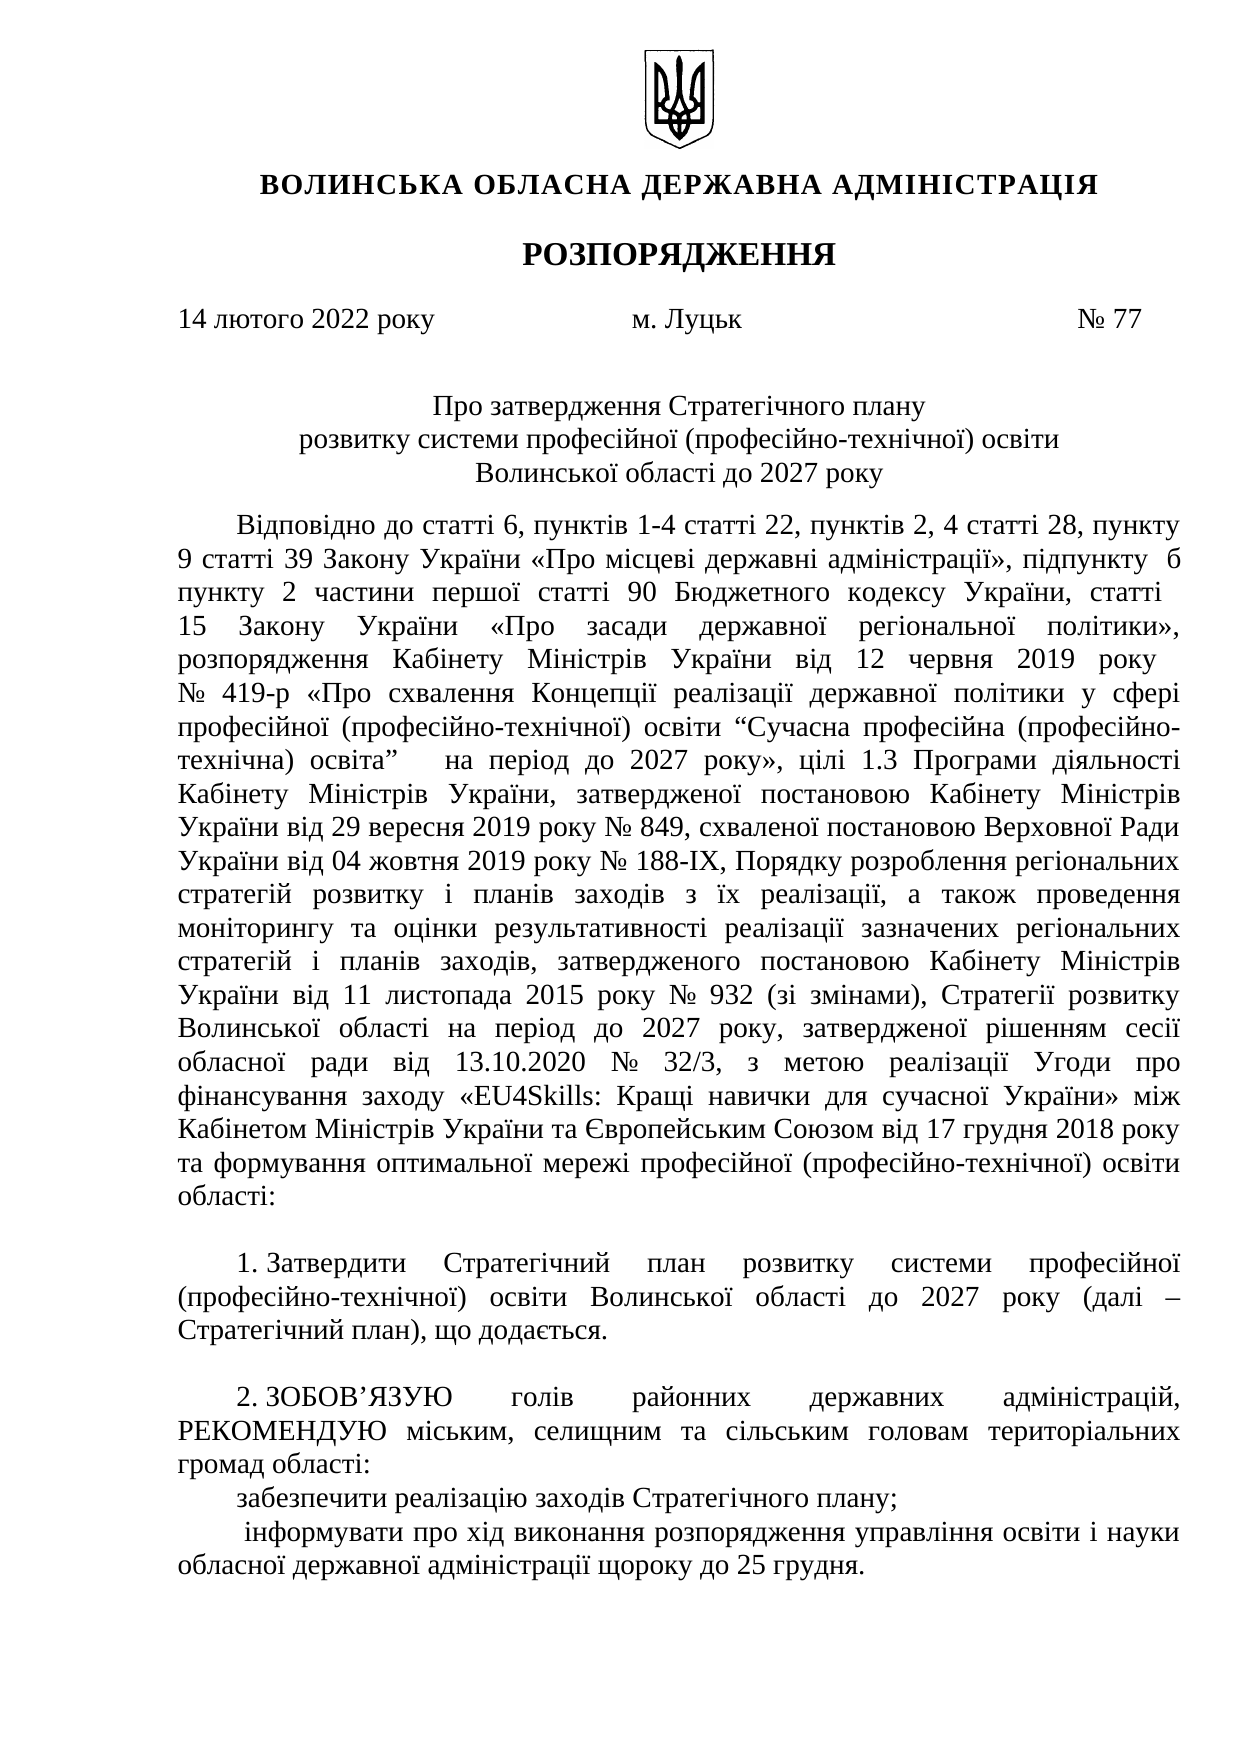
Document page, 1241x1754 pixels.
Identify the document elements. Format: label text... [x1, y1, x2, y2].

text інформувати про хід виконання розпорядження управління освіти і науки обласної державної адміністрації щороку до 25 грудня. [177, 1514, 1181, 1581]
text розвитку системи професійної (професійно-технічної) освіти [177, 421, 1181, 455]
text забезпечити реалізацію заходів Стратегічного плану; [236, 1480, 1181, 1514]
text Відповідно до статті 6, пунктів 1-4 статті 22, пунктів 2, 4 статті 28, пункту 9 статті 39 Закону України «Про місцеві державні адміністрації», підпункту б пункту 2 частини першої статті 90 Бюджетного кодексу України, статті 15 Закону України «Про засади державної регіональної політики», розпорядження Кабінету Міністрів України від 12 червня 2019 року № 419-р «Про схвалення Концепції реалізації державної політики у сфері професійної (професійно-технічної) освіти “Сучасна професійна (професійно-технічна) освіта” на період до 2027 року», цілі 1.3 Програми діяльності Кабінету Міністрів України, затвердженої постановою Кабінету Міністрів України від 29 вересня 2019 року № 849, схваленої постановою Верховної Ради України від 04 жовтня 2019 року № 188-IX, Порядку розроблення регіональних стратегій розвитку і планів заходів з їх реалізації, а також проведення моніторингу та оцінки результативності реалізації зазначених регіональних стратегій і планів заходів, затвердженого постановою Кабінету Міністрів України від 11 листопада 2015 року № 932 (зі змінами), Стратегії розвитку Волинської області на період до 2027 року, затвердженої рішенням сесії обласної ради від 13.10.2020 № 32/3, з метою реалізації Угоди про фінансування заходу «EU4Skills: Кращі навички для сучасної України» між Кабінетом Міністрів України та Європейським Союзом від 17 грудня 2018 року та формування оптимальної мережі професійної (професійно-технічної) освіти області: [177, 507, 1181, 1212]
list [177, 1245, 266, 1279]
subtitle ВОЛИНСЬКА ОБЛАСНА ДЕРЖАВНА АДМІНІСТРАЦІЯ [177, 167, 1181, 201]
text 14 лютого 2022 року м. Луцьк № 77 [177, 301, 1181, 335]
text 2. ЗОБОВ’ЯЗУЮ голів районних державних адміністрацій, РЕКОМЕНДУЮ міським, селищним та сільським головам територіальних громад області: [177, 1379, 1181, 1480]
list Затвердити Стратегічний план розвитку системи професійної (професійно-технічної) освіти Волинської області до 2027 року (далі – Стратегічний план), що додається. [177, 1312, 1181, 1346]
picture [644, 49, 715, 149]
text Волинської області до 2027 року [177, 455, 1181, 488]
text Про затвердження Стратегічного плану [177, 388, 1181, 421]
text РОЗПОРЯДЖЕННЯ [177, 234, 1181, 273]
